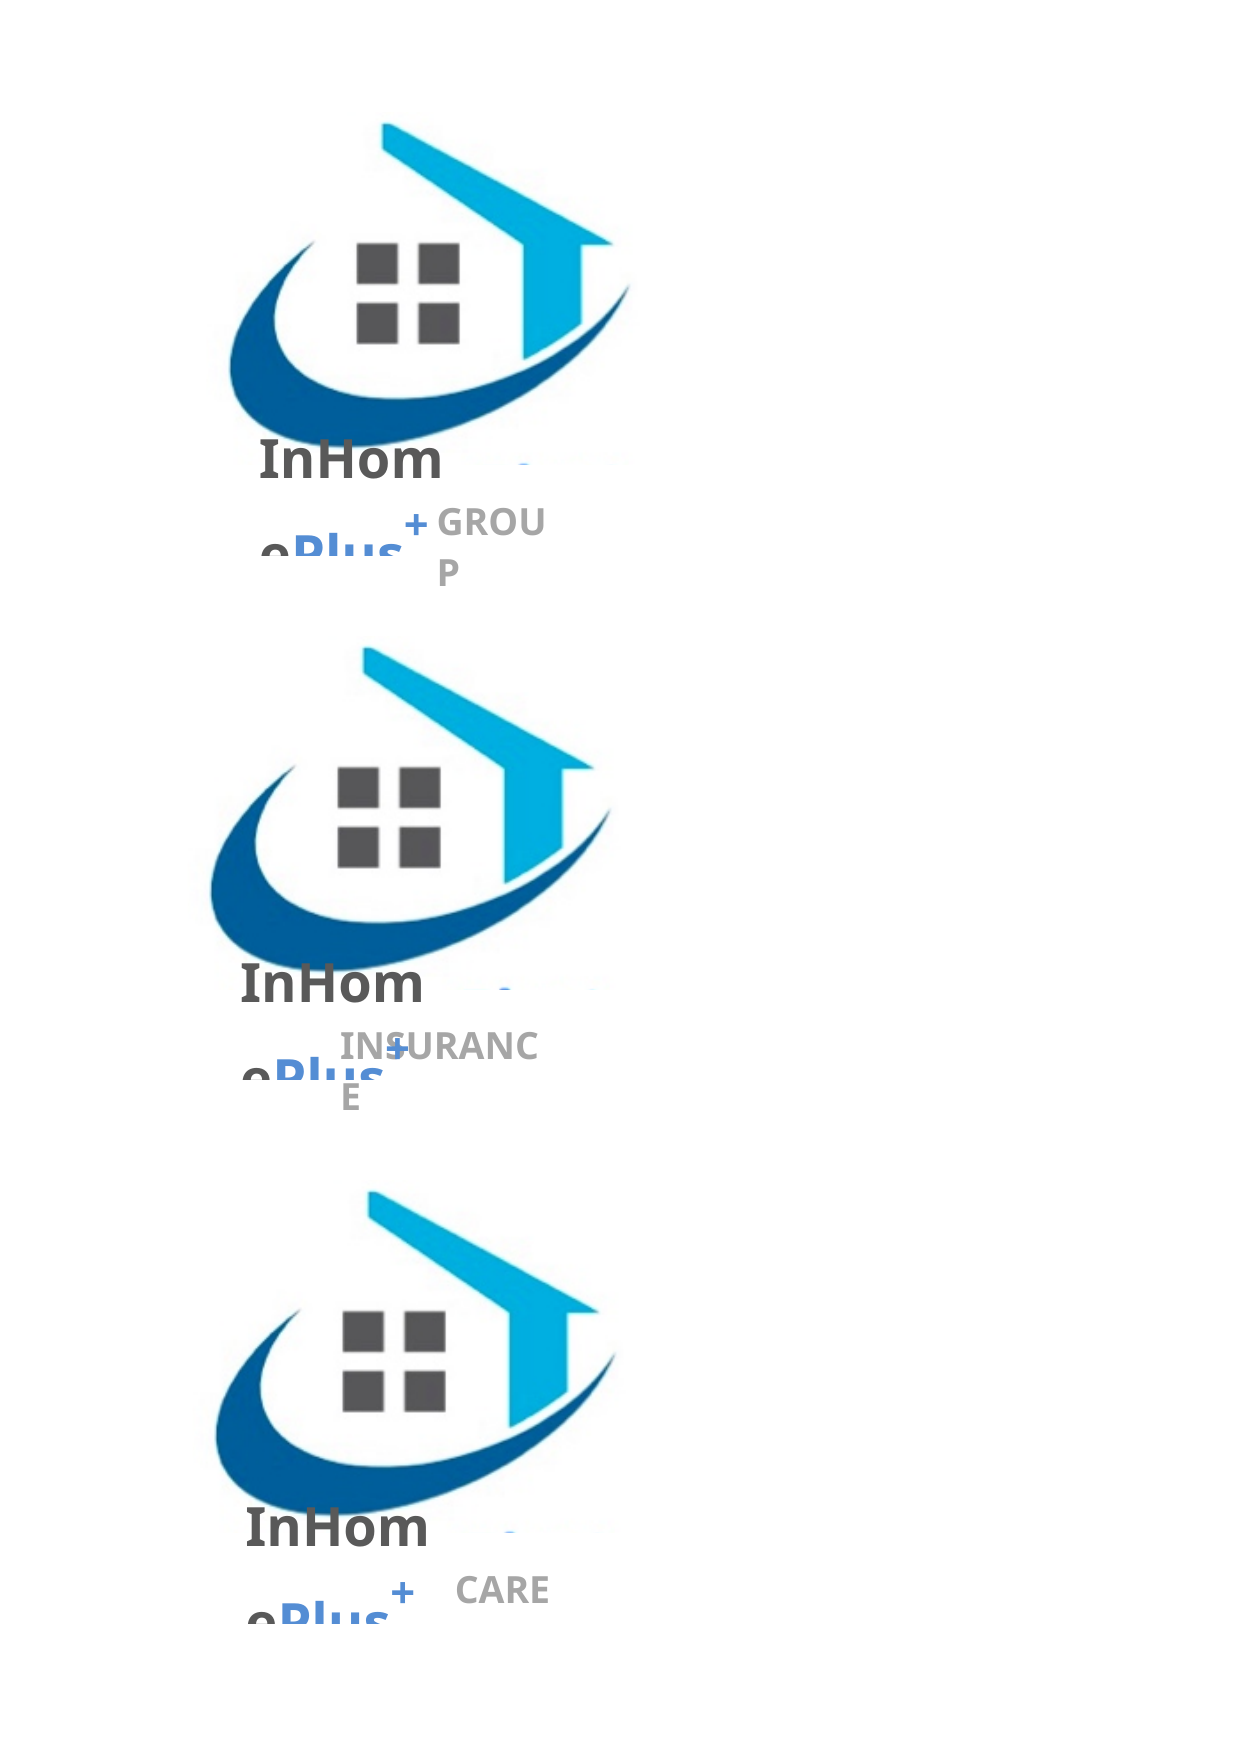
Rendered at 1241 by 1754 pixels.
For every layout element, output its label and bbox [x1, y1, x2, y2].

picture [278, 1522, 289, 1533]
picture [402, 454, 413, 465]
picture [291, 454, 302, 465]
picture [407, 1522, 417, 1533]
picture [367, 454, 379, 465]
picture [206, 112, 652, 465]
picture [328, 461, 343, 465]
picture [349, 978, 361, 990]
picture [388, 1522, 399, 1533]
picture [187, 636, 633, 990]
picture [192, 1180, 638, 1533]
picture [273, 978, 284, 990]
picture [421, 454, 431, 465]
picture [354, 1522, 366, 1533]
picture [315, 1529, 330, 1533]
picture [402, 978, 412, 990]
picture [383, 978, 394, 990]
picture [309, 985, 324, 990]
